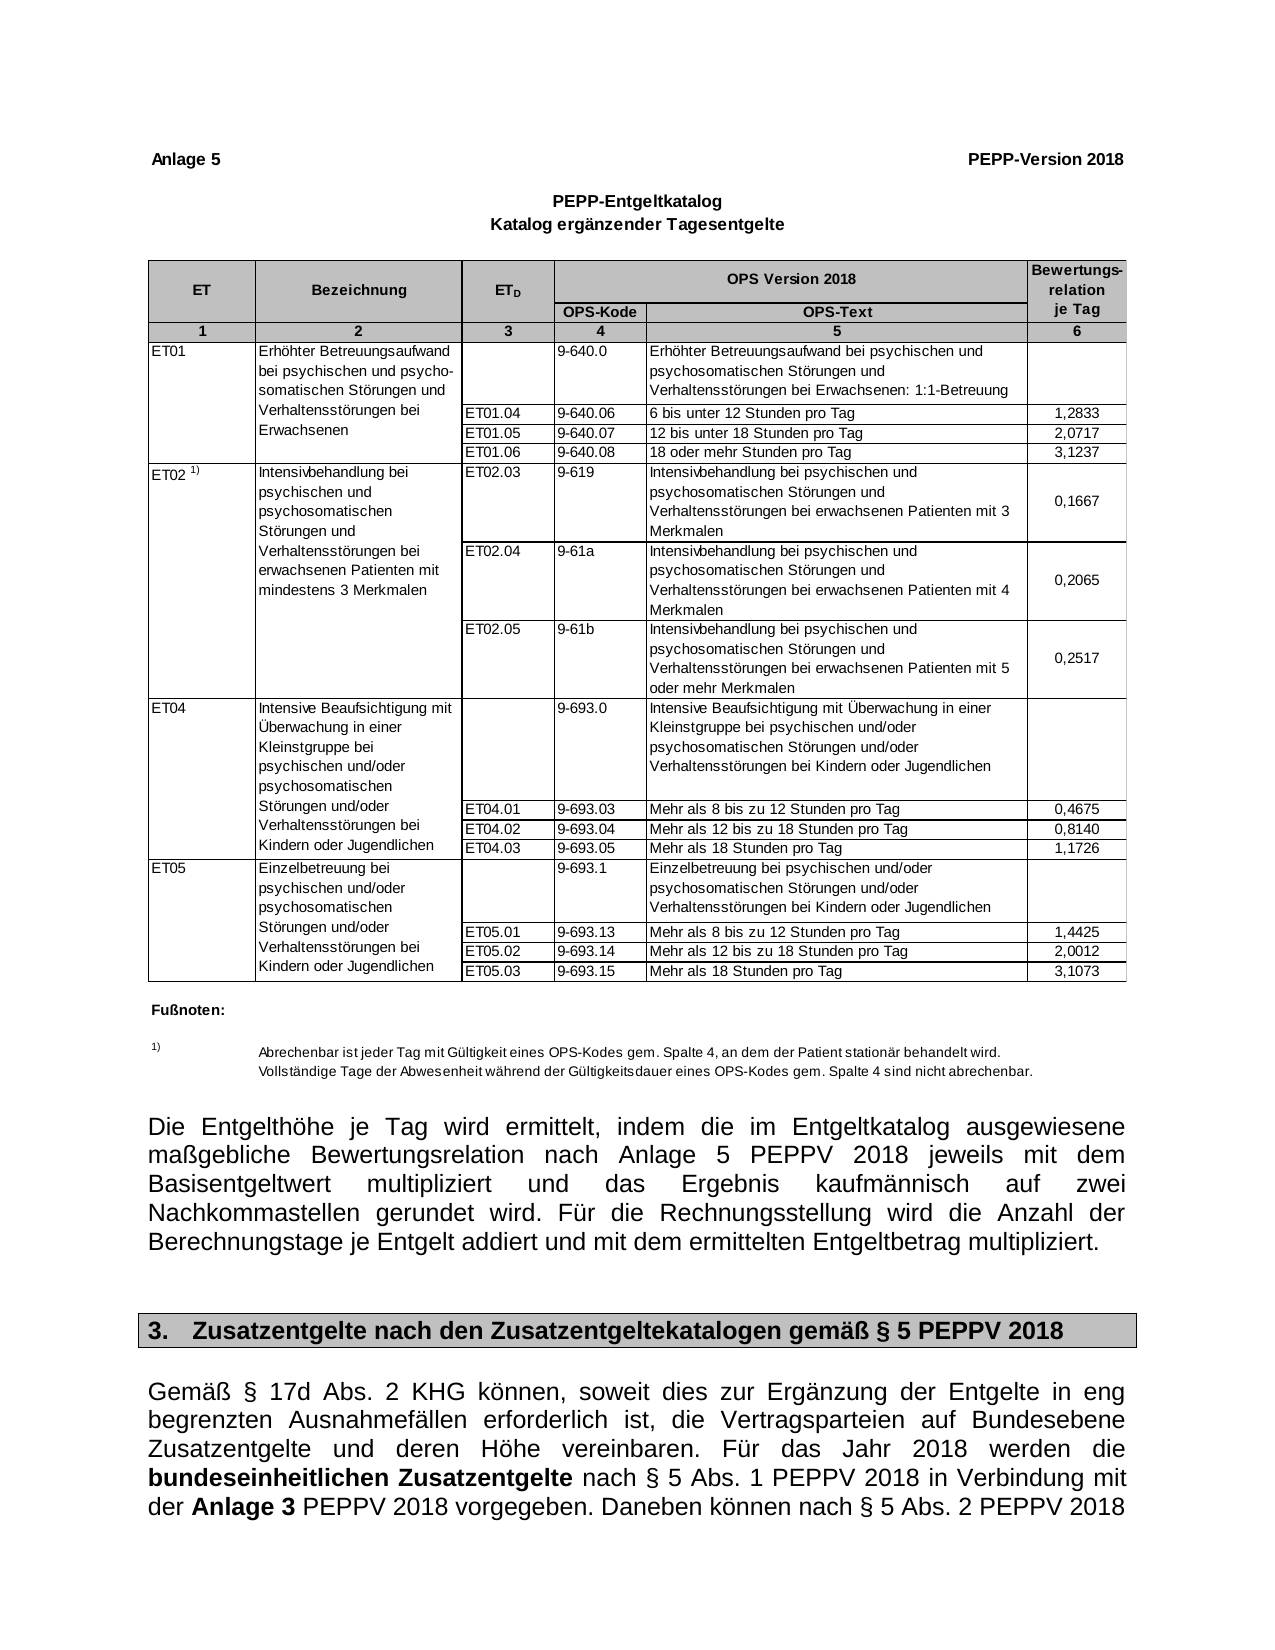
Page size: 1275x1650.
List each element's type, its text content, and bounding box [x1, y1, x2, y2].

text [148, 1376, 1127, 1520]
text 3. Zusatzentgelte nach den Zusatzentgeltekatalogen gemäß § 5 PEPPV 2018 [139, 1314, 1136, 1347]
text Die Entgelthöhe je Tag wird ermittelt, indem die im Entgeltkatalog ausgewiesene maßgebliche Bewertungsrelation nach Anlage 5 PEPPV 2018 jeweils mit dem Basisentgeltwert multipliziert und das Ergebnis kaufmännisch auf zwei Nachkommastellen gerundet wird. Für die Rechnungsstellung wird die Anzahl der Berechnungstage je Entgelt addiert und mit dem ermittelten Entgeltbetrag multipliziert. [148, 1111, 1127, 1255]
